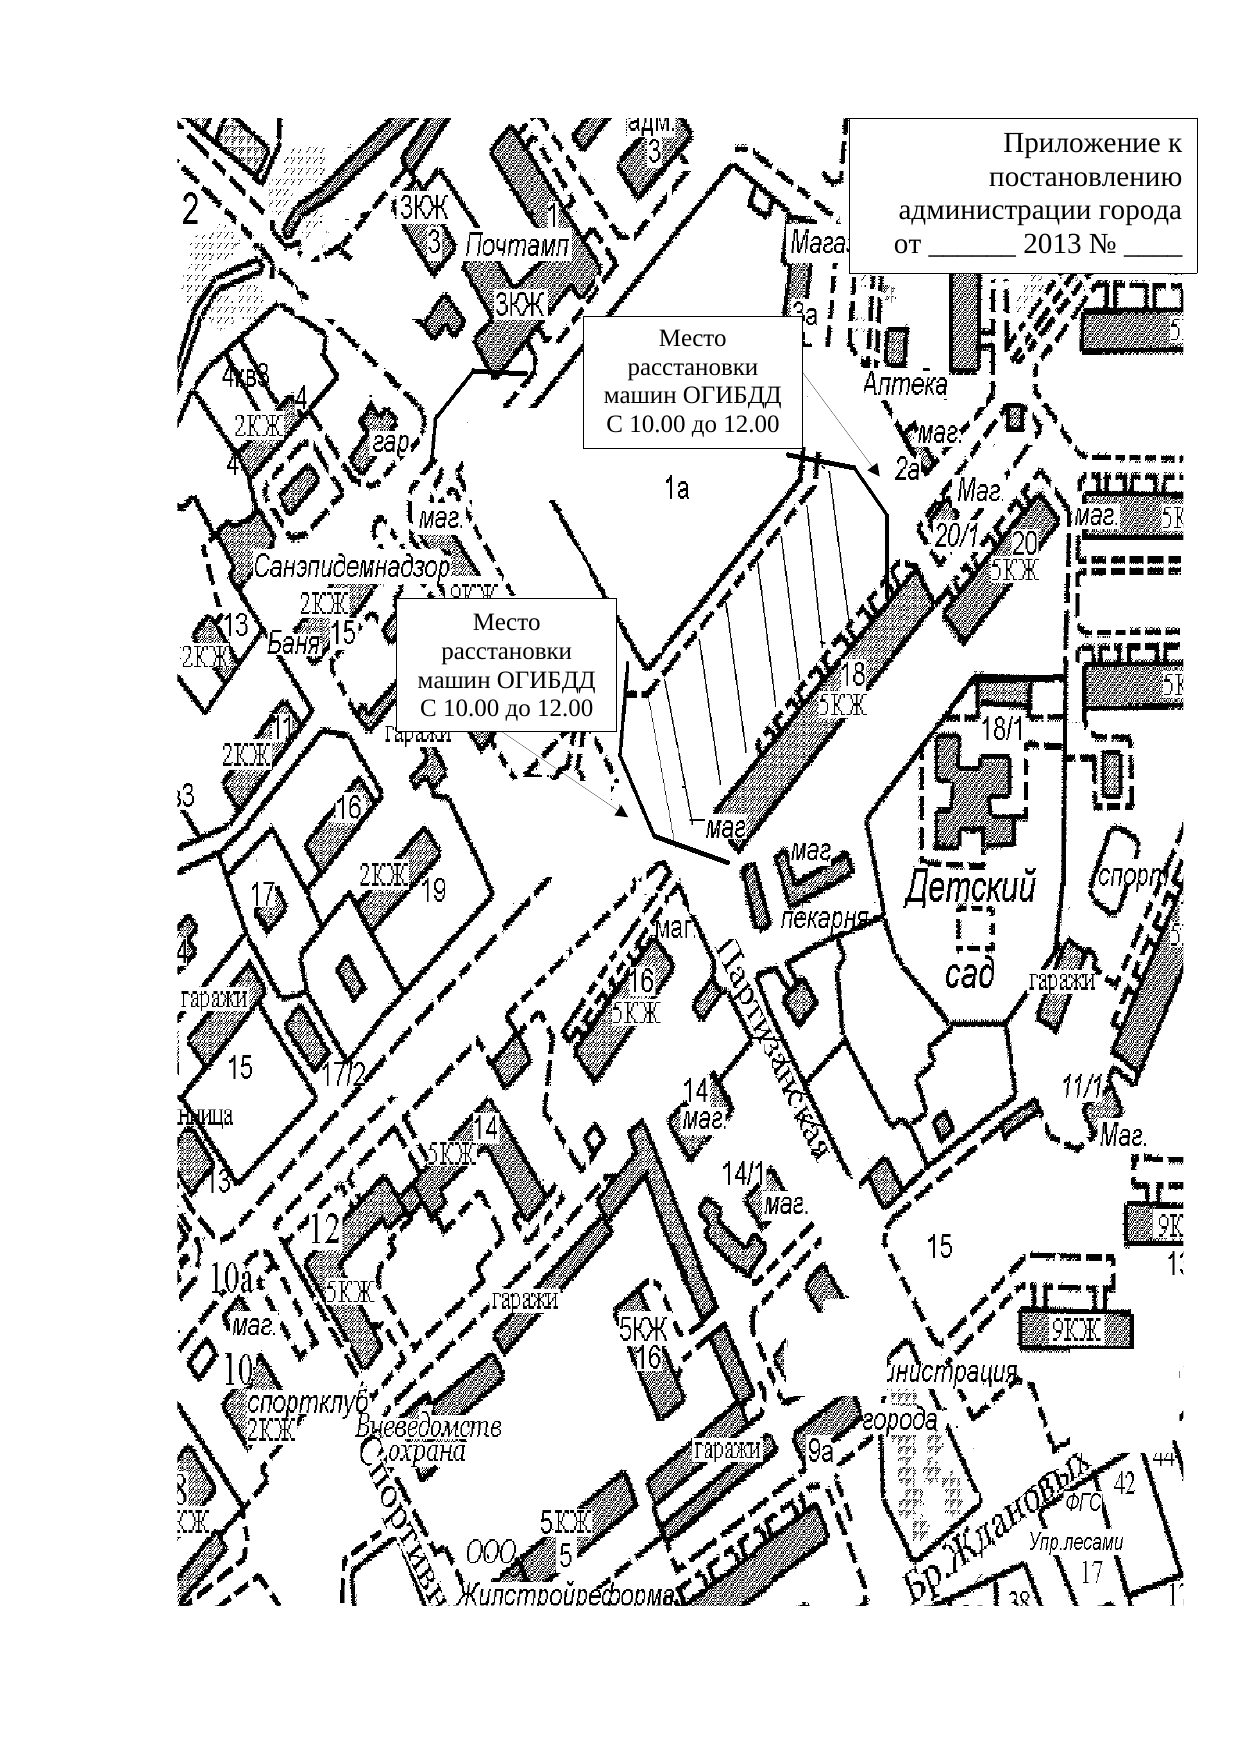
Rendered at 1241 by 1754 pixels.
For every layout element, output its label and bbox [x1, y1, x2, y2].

picture [177, 118, 1184, 1606]
